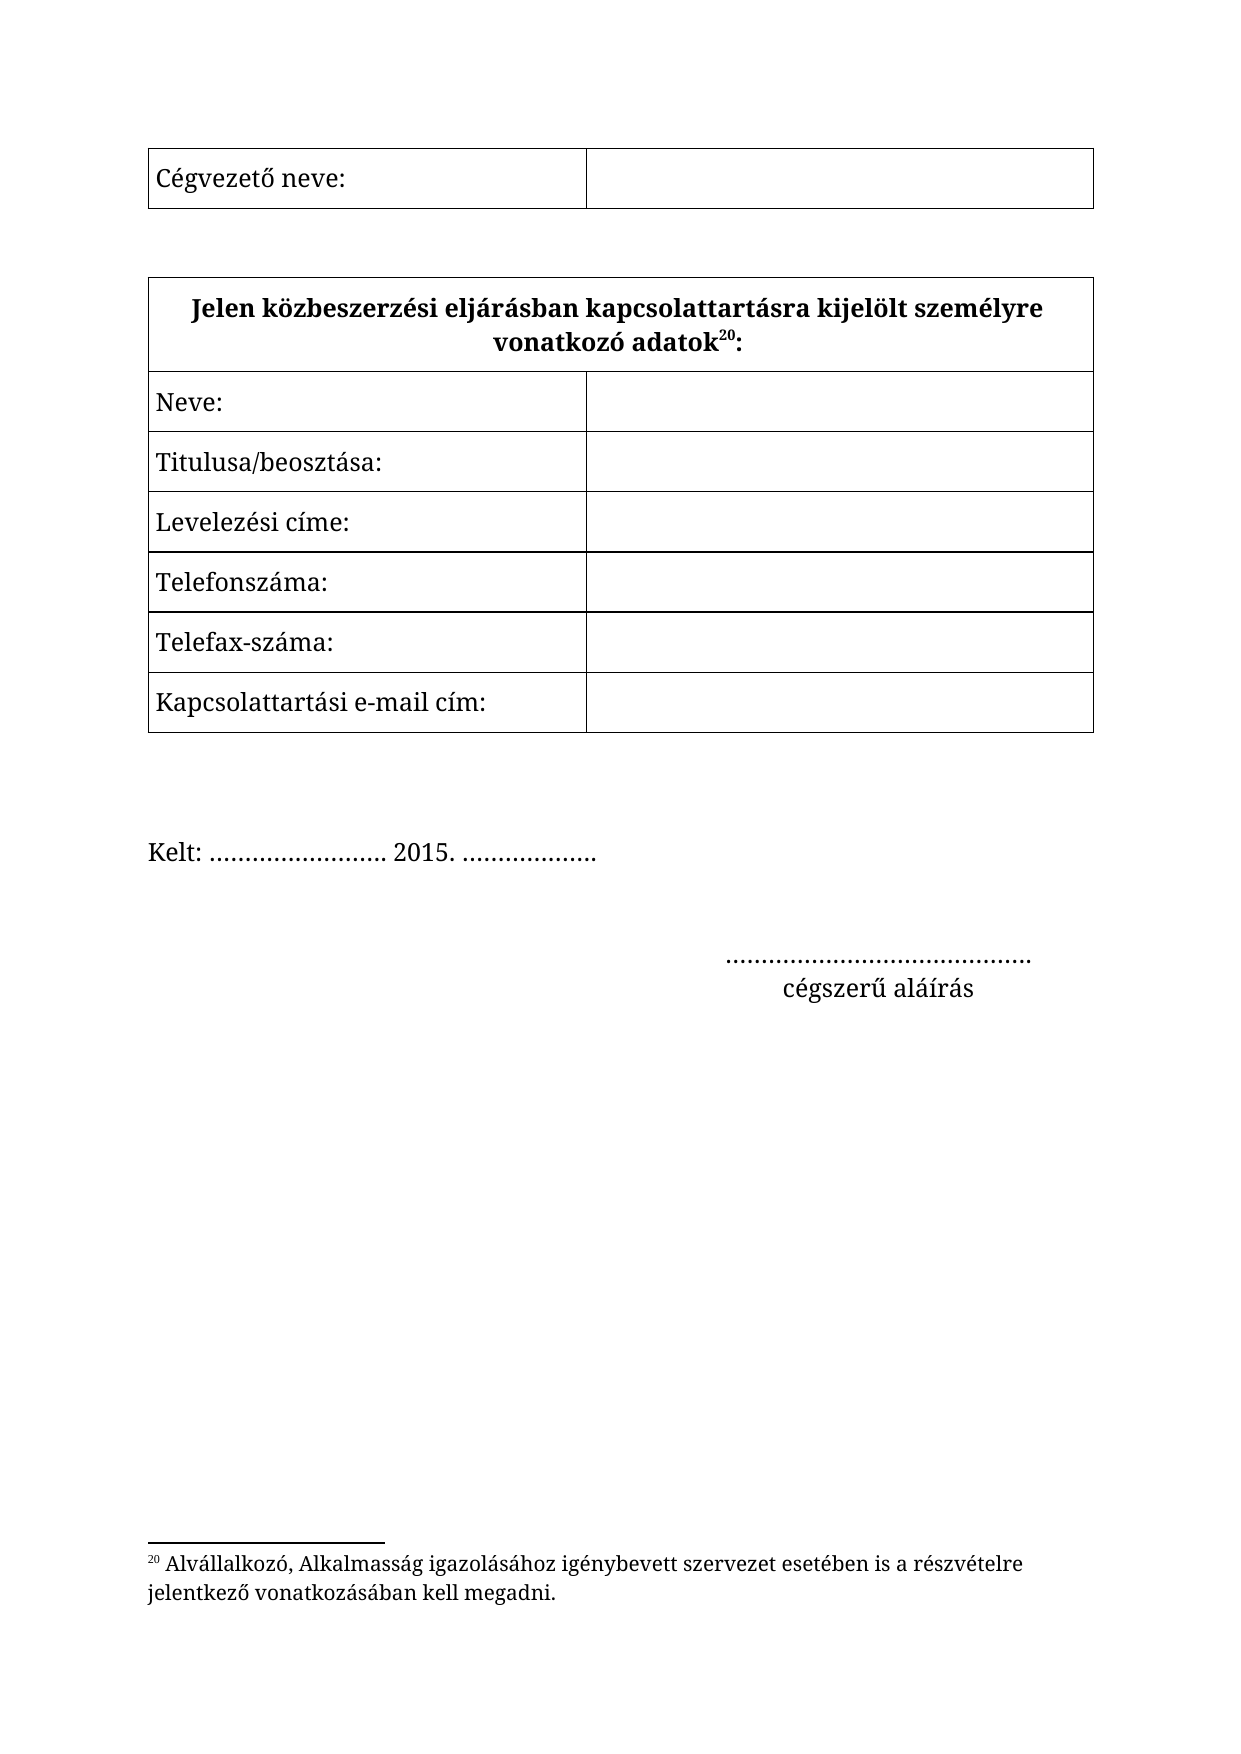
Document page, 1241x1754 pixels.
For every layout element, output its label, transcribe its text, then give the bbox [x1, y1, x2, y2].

text ……………………………………. [664, 937, 1093, 971]
text cégszerű aláírás [664, 971, 1093, 1005]
table_cell Cégvezető neve: [149, 149, 586, 208]
table_cell [587, 492, 1093, 551]
table_cell [587, 673, 1093, 732]
table_cell [587, 432, 1093, 491]
table_cell [587, 613, 1093, 672]
table_cell [587, 553, 1093, 611]
table_cell Kapcsolattartási e-mail cím: [149, 673, 586, 732]
table_cell Titulusa/beosztása: [149, 432, 586, 491]
table_header Jelen közbeszerzési eljárásban kapcsolattartásra kijelölt személyre vonatkozó adatok: [149, 278, 1093, 371]
table_cell Neve: [149, 372, 586, 431]
table_cell Telefonszáma: [149, 553, 586, 611]
table_cell Telefax-száma: [149, 613, 586, 672]
text Kelt: ……………………. 2015. ………………. [148, 835, 1093, 869]
table_cell [587, 149, 1093, 208]
table_cell [587, 372, 1093, 431]
table_cell Levelezési címe: [149, 492, 586, 551]
